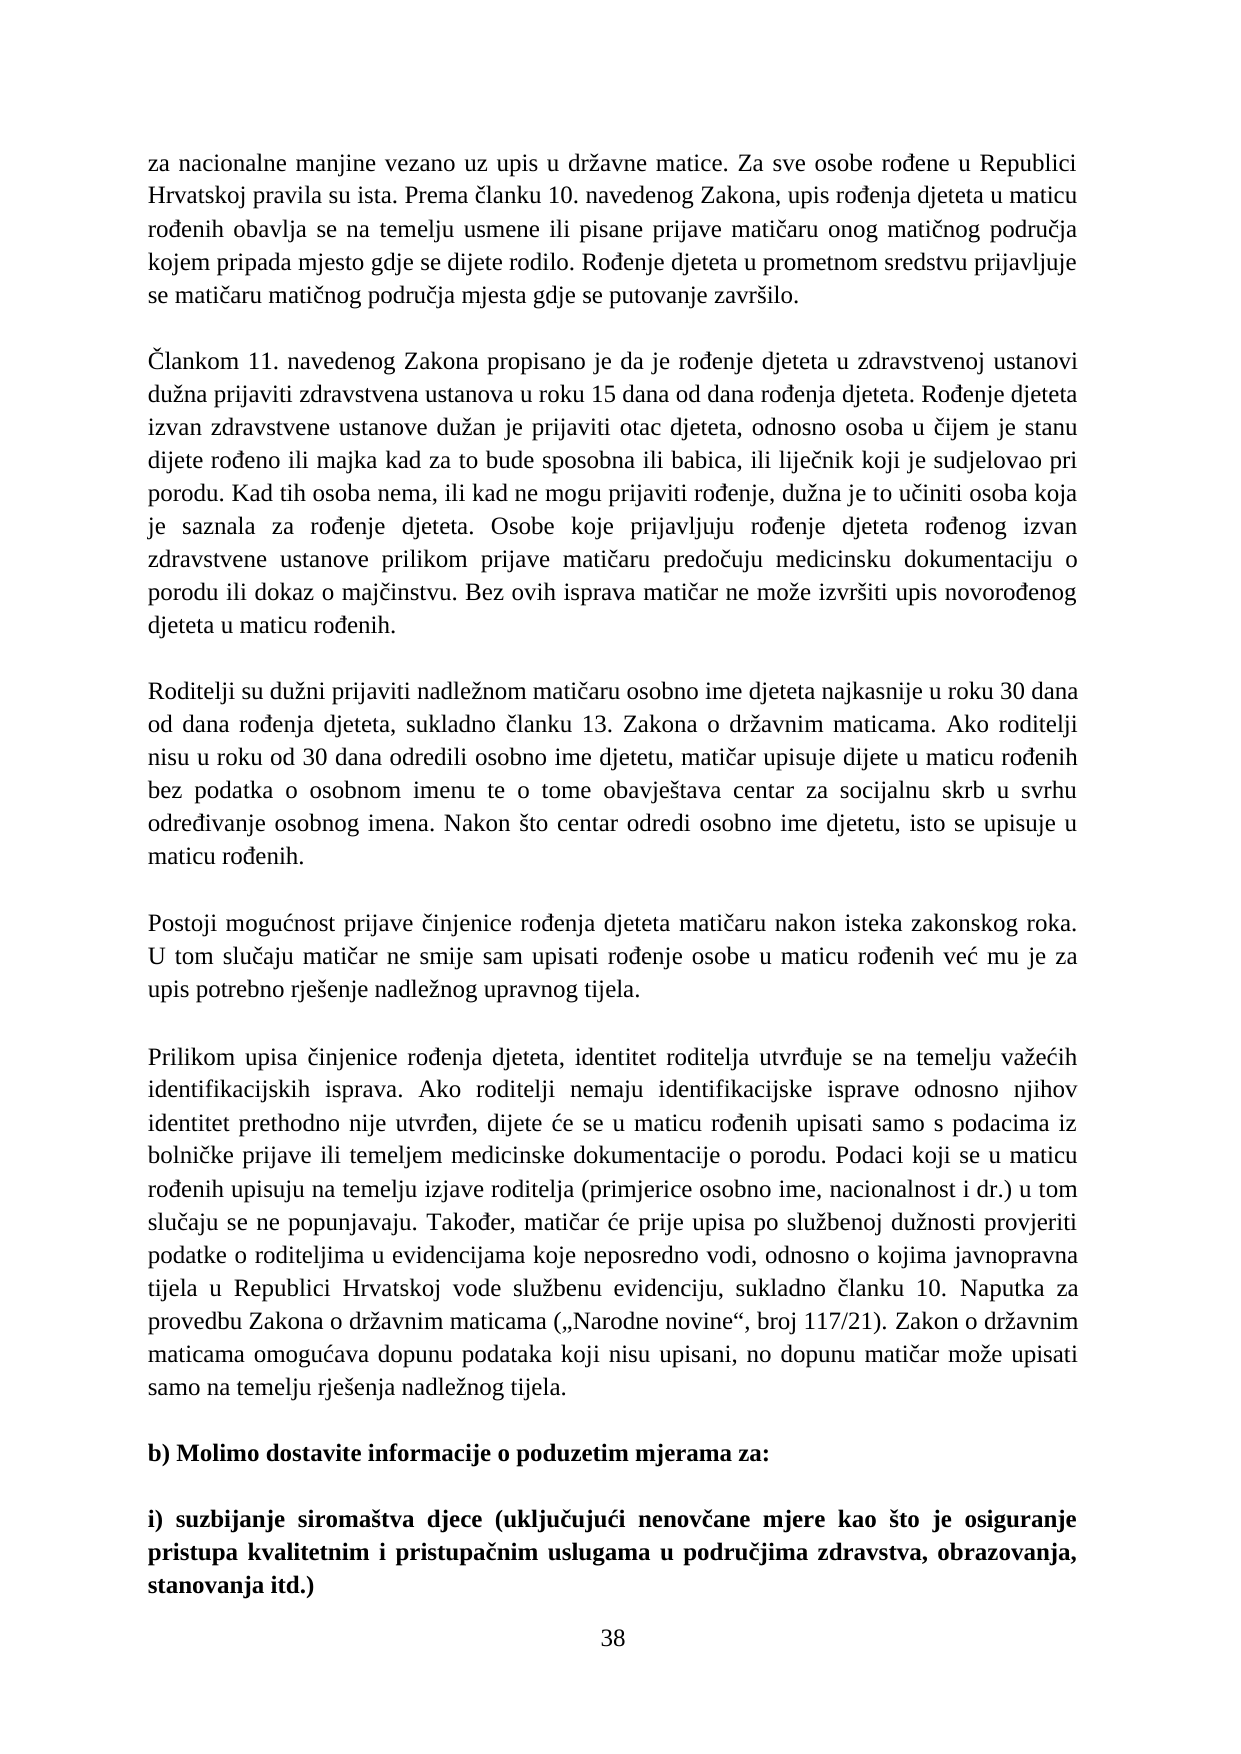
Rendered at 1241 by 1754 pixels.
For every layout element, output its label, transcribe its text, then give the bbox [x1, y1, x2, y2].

text Roditelji su dužni prijaviti nadležnom matičaru osobno ime djeteta najkasnije u roku 30 dana od dana rođenja djeteta, sukladno članku 13. Zakona o državnim maticama. Ako roditelji nisu u roku od 30 dana odredili osobno ime djetetu, matičar upisuje dijete u maticu rođenih bez podatka o osobnom imenu te o tome obavještava centar za socijalnu skrb u svrhu određivanje osobnog imena. Nakon što centar odredi osobno ime djetetu, isto se upisuje u maticu rođenih. [148, 676, 1078, 870]
text b) Molimo dostavite informacije o poduzetim mjerama za: [148, 1438, 1078, 1467]
text Prilikom upisa činjenice rođenja djeteta, identitet roditelja utvrđuje se na temelju važećih identifikacijskih isprava. Ako roditelji nemaju identifikacijske isprave odnosno njihov identitet prethodno nije utvrđen, dijete će se u maticu rođenih upisati samo s podacima iz bolničke prijave ili temeljem medicinske dokumentacije o porodu. Podaci koji se u maticu rođenih upisuju na temelju izjave roditelja (primjerice osobno ime, nacionalnost i dr.) u tom slučaju se ne popunjavaju. Također, matičar će prije upisa po službenoj dužnosti provjeriti podatke o roditeljima u evidencijama koje neposredno vodi, odnosno o kojima javnopravna tijela u Republici Hrvatskoj vode službenu evidenciju, sukladno članku 10. Naputka za provedbu Zakona o državnim maticama („Narodne novine“, broj 117/21). Zakon o državnim maticama omogućava dopunu podataka koji nisu upisani, no dopunu matičar može upisati samo na temelju rješenja nadležnog tijela. [148, 1042, 1078, 1401]
text Postoji mogućnost prijave činjenice rođenja djeteta matičaru nakon isteka zakonskog roka. U tom slučaju matičar ne smije sam upisati rođenje osobe u maticu rođenih već mu je za upis potrebno rješenje nadležnog upravnog tijela. [148, 908, 1078, 1003]
text i) suzbijanje siromaštva djece (uključujući nenovčane mjere kao što je osiguranje pristupa kvalitetnim i pristupačnim uslugama u područjima zdravstva, obrazovanja, stanovanja itd.) [148, 1504, 1078, 1599]
text Člankom 11. navedenog Zakona propisano je da je rođenje djeteta u zdravstvenoj ustanovi dužna prijaviti zdravstvena ustanova u roku 15 dana od dana rođenja djeteta. Rođenje djeteta izvan zdravstvene ustanove dužan je prijaviti otac djeteta, odnosno osoba u čijem je stanu dijete rođeno ili majka kad za to bude sposobna ili babica, ili liječnik koji je sudjelovao pri porodu. Kad tih osoba nema, ili kad ne mogu prijaviti rođenje, dužna je to učiniti osoba koja je saznala za rođenje djeteta. Osobe koje prijavljuju rođenje djeteta rođenog izvan zdravstvene ustanove prilikom prijave matičaru predočuju medicinsku dokumentaciju o porodu ili dokaz o majčinstvu. Bez ovih isprava matičar ne može izvršiti upis novorođenog djeteta u maticu rođenih. [148, 346, 1078, 639]
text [148, 148, 1078, 308]
